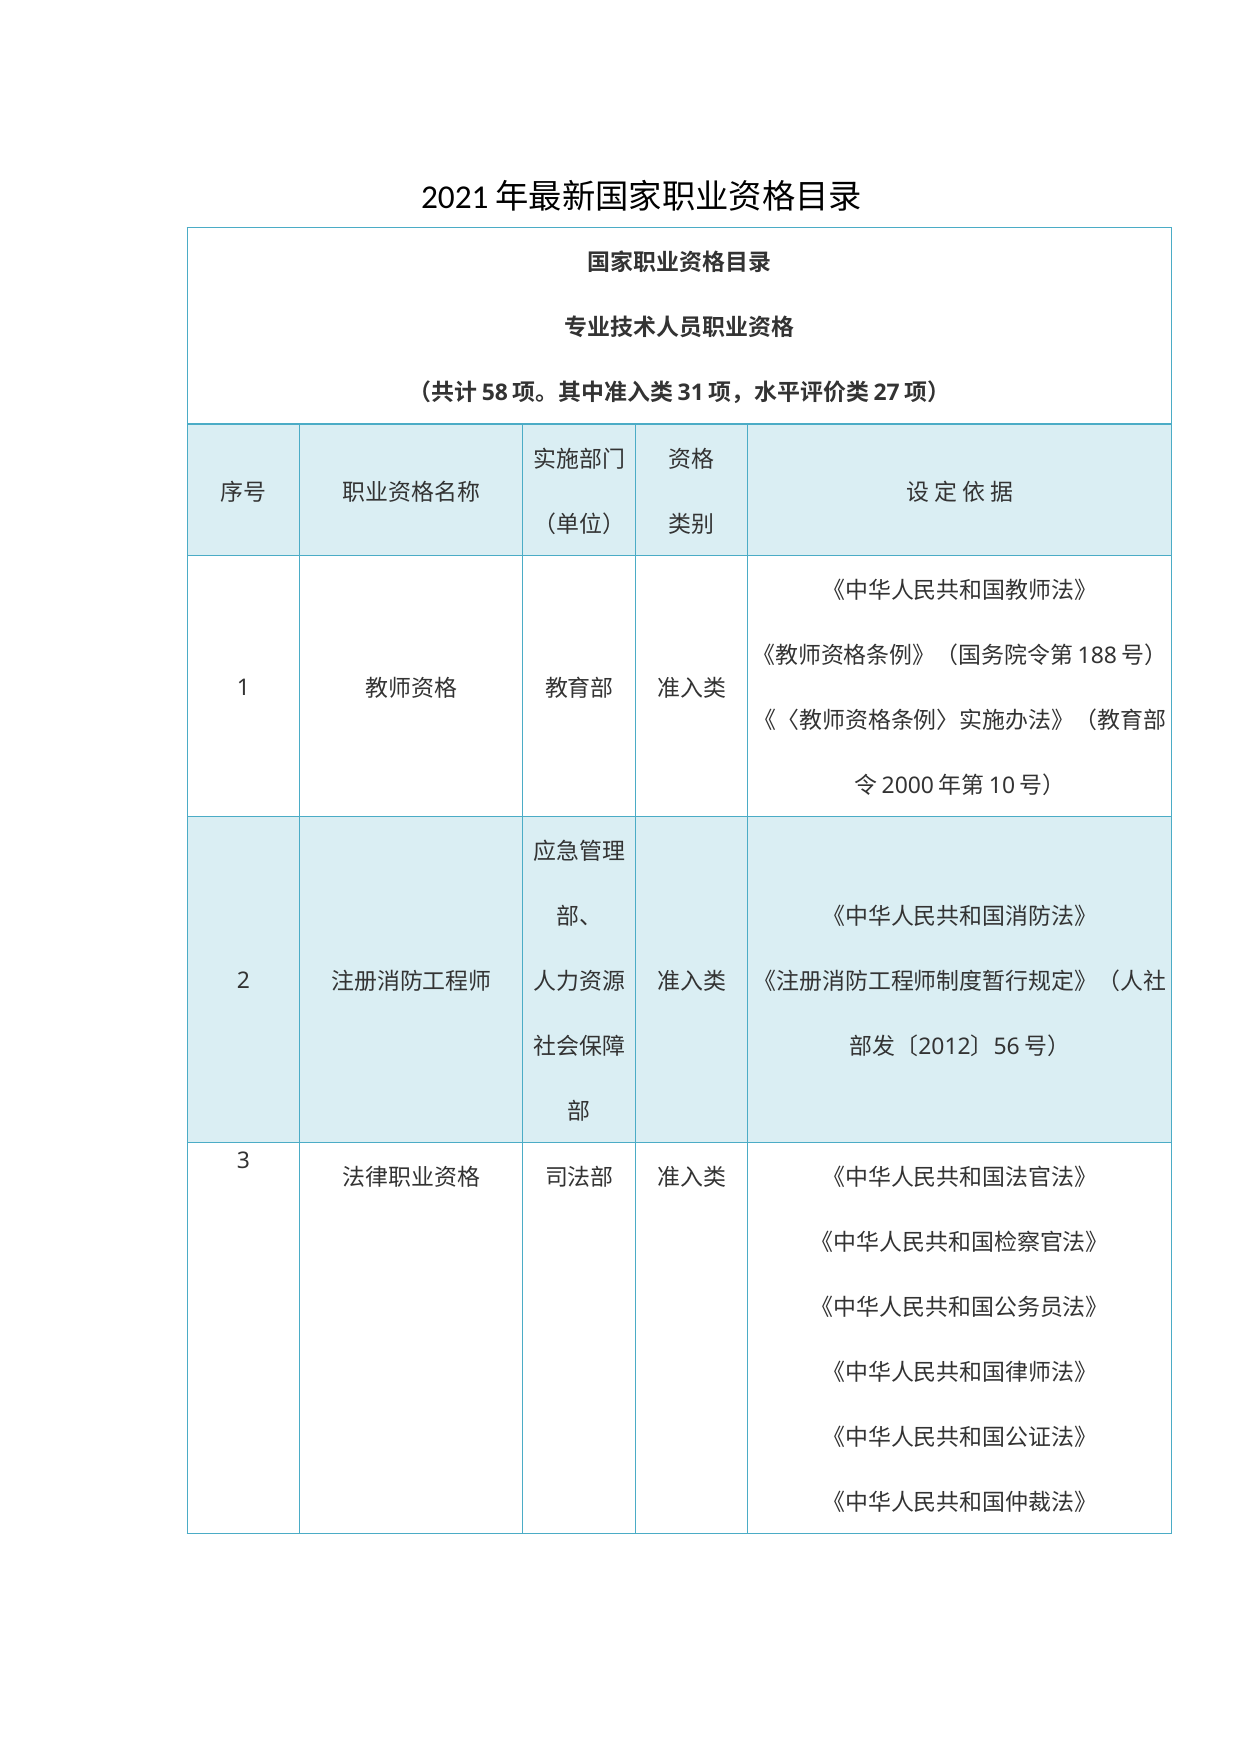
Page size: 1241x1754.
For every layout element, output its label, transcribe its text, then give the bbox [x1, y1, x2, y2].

table_cell 《中华人民共和国教师法》 《教师资格条例》（国务院令第188号） 《〈教师资格条例〉实施办法》（教育部令2000年第10号） [748, 556, 1171, 816]
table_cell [748, 1143, 1171, 1533]
table_cell 教师资格 [300, 556, 522, 816]
table_cell 1 [188, 556, 299, 816]
table_header 国家职业资格目录 专业技术人员职业资格 （共计58项。其中准入类31项，水平评价类27项） [188, 228, 1171, 423]
text 2021年最新国家职业资格目录 [187, 162, 1053, 227]
table_cell 职业资格名称 [300, 425, 522, 555]
table_cell 《中华人民共和国消防法》 《注册消防工程师制度暂行规定》（人社部发〔2012〕56号） [748, 817, 1171, 1142]
table_cell 准入类 [636, 556, 747, 816]
table_cell 资格 类别 [636, 425, 747, 555]
table_cell 实施部门 （单位） [523, 425, 635, 555]
table_cell 准入类 [636, 1143, 747, 1533]
table_cell 注册消防工程师 [300, 817, 522, 1142]
table_cell 司法部 [523, 1143, 635, 1533]
table_cell 准入类 [636, 817, 747, 1142]
table_cell 法律职业资格 [300, 1143, 522, 1533]
table_cell 序号 [188, 425, 299, 555]
table_cell 教育部 [523, 556, 635, 816]
table_cell 2 [188, 817, 299, 1142]
table_cell 设 定 依 据 [748, 425, 1171, 555]
table_cell 应急管理部、 人力资源社会保障部 [523, 817, 635, 1142]
table_cell 3 [188, 1143, 299, 1533]
